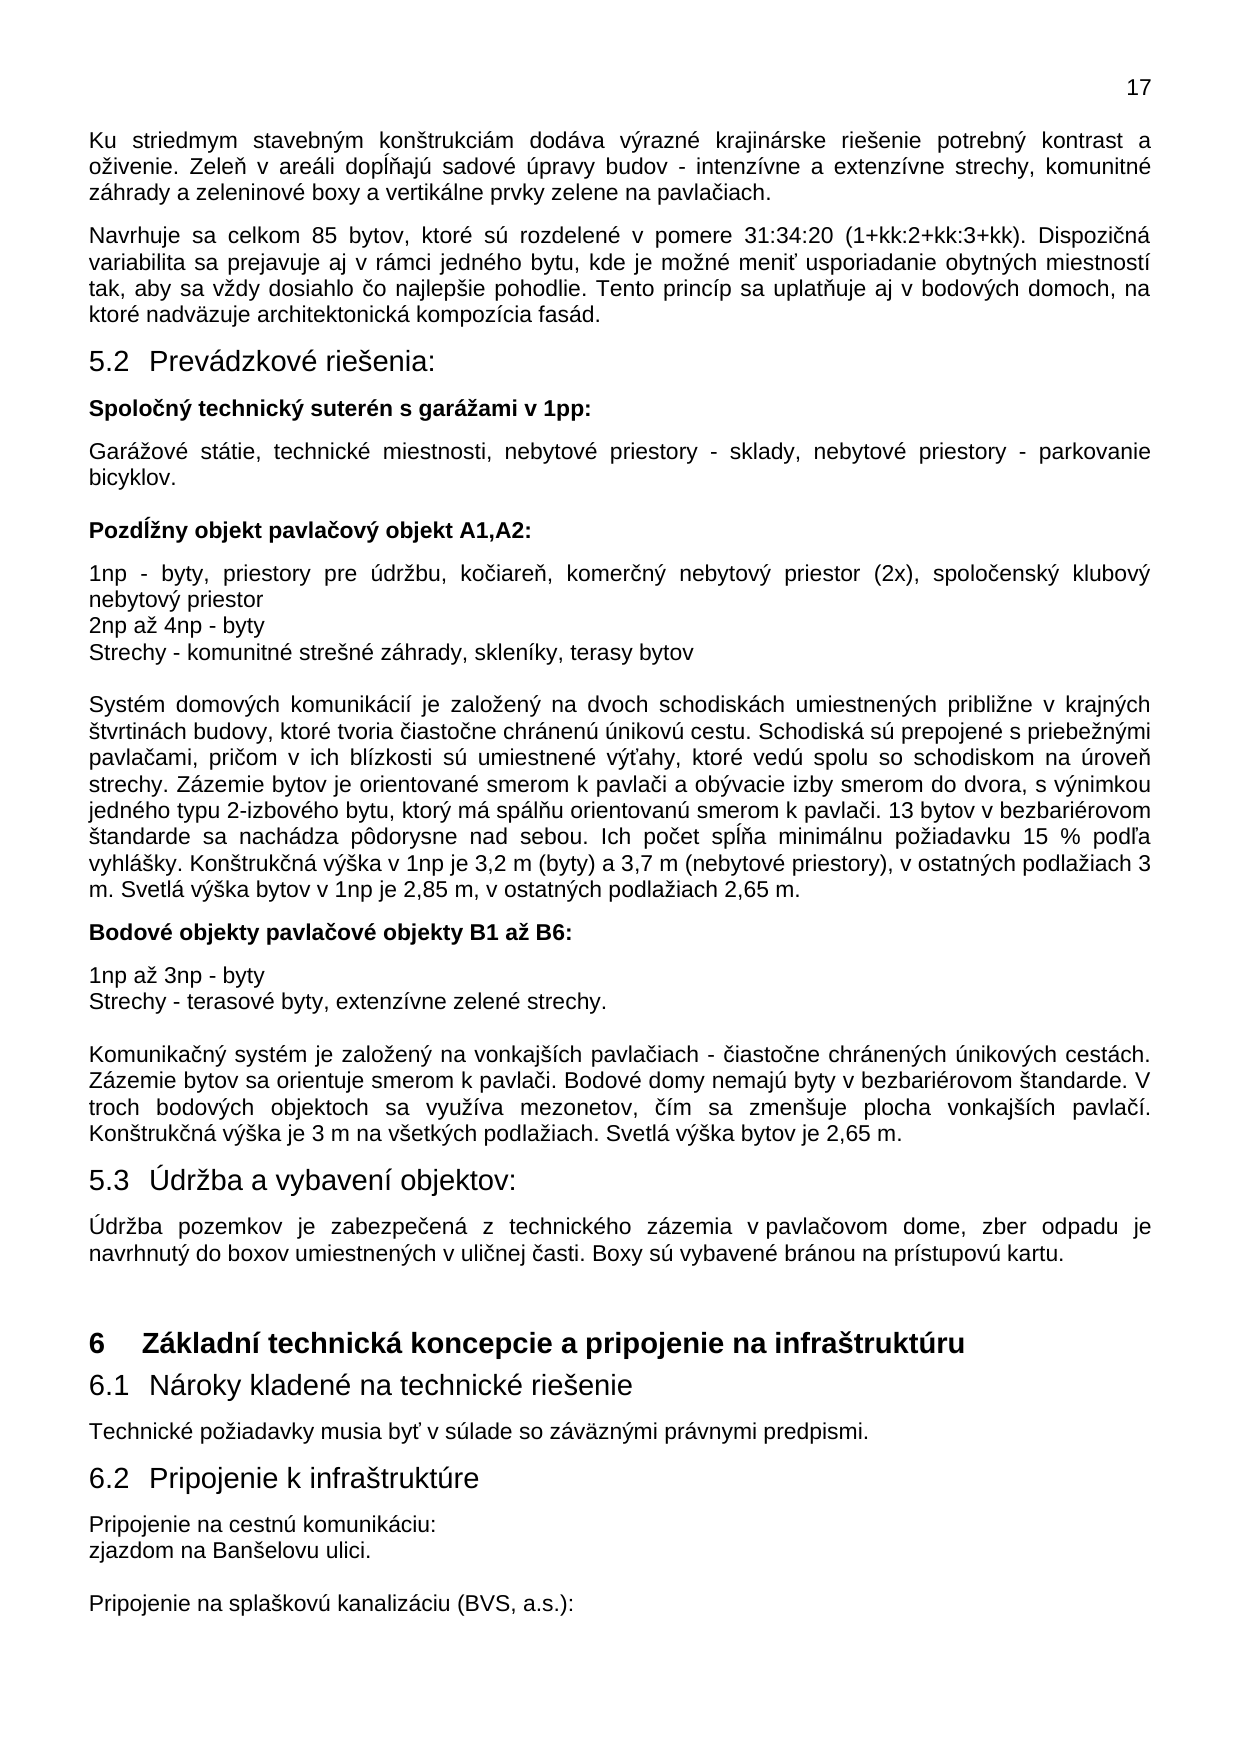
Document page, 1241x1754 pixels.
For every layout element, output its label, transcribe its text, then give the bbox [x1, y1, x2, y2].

subtitle Pripojenie k infraštruktúre [89, 1461, 1152, 1494]
text Navrhuje sa celkom 85 bytov, ktoré sú rozdelené v pomere 31:34:20 (1+kk:2+kk:3+kk). Dispozičná variabilita sa prejavuje aj v rámci jedného bytu, kde je možné meniť usporiadanie obytných miestností tak, aby sa vždy dosiahlo čo najlepšie pohodlie. Tento princíp sa uplatňuje aj v bodových domoch, na ktoré nadväzuje architektonická kompozícia fasád. [89, 222, 1152, 328]
subtitle Pozdĺžny objekt pavlačový objekt A1,A2: [89, 517, 1152, 543]
subtitle Bodové objekty pavlačové objekty B1 až B6: [89, 919, 1152, 945]
text Strechy - komunitné strešné záhrady, skleníky, terasy bytov [89, 639, 1152, 665]
subtitle Spoločný technický suterén s garážami v 1pp: [89, 394, 1152, 421]
text Údržba pozemkov je zabezpečená z technického zázemia v pavlačovom dome, zber odpadu je navrhnutý do boxov umiestnených v uličnej časti. Boxy sú vybavené bránou na prístupovú kartu. [89, 1213, 1152, 1266]
text Komunikačný systém je založený na vonkajších pavlačiach - čiastočne chránených únikových cestách. Zázemie bytov sa orientuje smerom k pavlači. Bodové domy nemajú byty v bezbariérovom štandarde. V troch bodových objektoch sa využíva mezonetov, čím sa zmenšuje plocha vonkajších pavlačí. Konštrukčná výška je 3 m na všetkých podlažiach. Svetlá výška bytov je 2,65 m. [89, 1041, 1152, 1146]
text Pripojenie na splaškovú kanalizáciu (BVS, a.s.): [89, 1590, 1152, 1616]
text 1np - byty, priestory pre údržbu, kočiareň, komerčný nebytový priestor (2x), spoločenský klubový nebytový priestor [89, 560, 1152, 612]
subtitle Nároky kladené na technické riešenie [89, 1368, 1152, 1401]
text Garážové státie, technické miestnosti, nebytové priestory - sklady, nebytové priestory - parkovanie bicyklov. [89, 438, 1152, 490]
text 2np až 4np - byty [89, 612, 1152, 639]
text Systém domových komunikácií je založený na dvoch schodiskách umiestnených približne v krajných štvrtinách budovy, ktoré tvoria čiastočne chránenú únikovú cestu. Schodiská sú prepojené s priebežnými pavlačami, pričom v ich blízkosti sú umiestnené výťahy, ktoré vedú spolu so schodiskom na úroveň strechy. Zázemie bytov je orientované smerom k pavlači a obývacie izby smerom do dvora, s výnimkou jedného typu 2-izbového bytu, ktorý má spálňu orientovanú smerom k pavlači. 13 bytov v bezbariérovom štandarde sa nachádza pôdorysne nad sebou. Ich počet spĺňa minimálnu požiadavku 15 % podľa vyhlášky. Konštrukčná výška v 1np je 3,2 m (byty) a 3,7 m (nebytové priestory), v ostatných podlažiach 3 m. Svetlá výška bytov v 1np je 2,85 m, v ostatných podlažiach 2,65 m. [89, 691, 1152, 902]
text Strechy - terasové byty, extenzívne zelené strechy. [89, 988, 1152, 1015]
subtitle Základní technická koncepcie a pripojenie na infraštruktúru [89, 1326, 1152, 1359]
text zjazdom na Banšelovu ulici. [89, 1537, 1152, 1564]
text Technické požiadavky musia byť v súlade so záväznými právnymi predpismi. [89, 1418, 1152, 1444]
text Ku striedmym stavebným konštrukciám dodáva výrazné krajinárske riešenie potrebný kontrast a oživenie. Zeleň v areáli dopĺňajú sadové úpravy budov - intenzívne a extenzívne strechy, komunitné záhrady a zeleninové boxy a vertikálne prvky zelene na pavlačiach. [89, 127, 1152, 206]
text Pripojenie na cestnú komunikáciu: [89, 1511, 1152, 1537]
text 1np až 3np - byty [89, 962, 1152, 988]
subtitle Údržba a vybavení objektov: [89, 1163, 1152, 1197]
subtitle Prevádzkové riešenia: [89, 344, 1152, 378]
